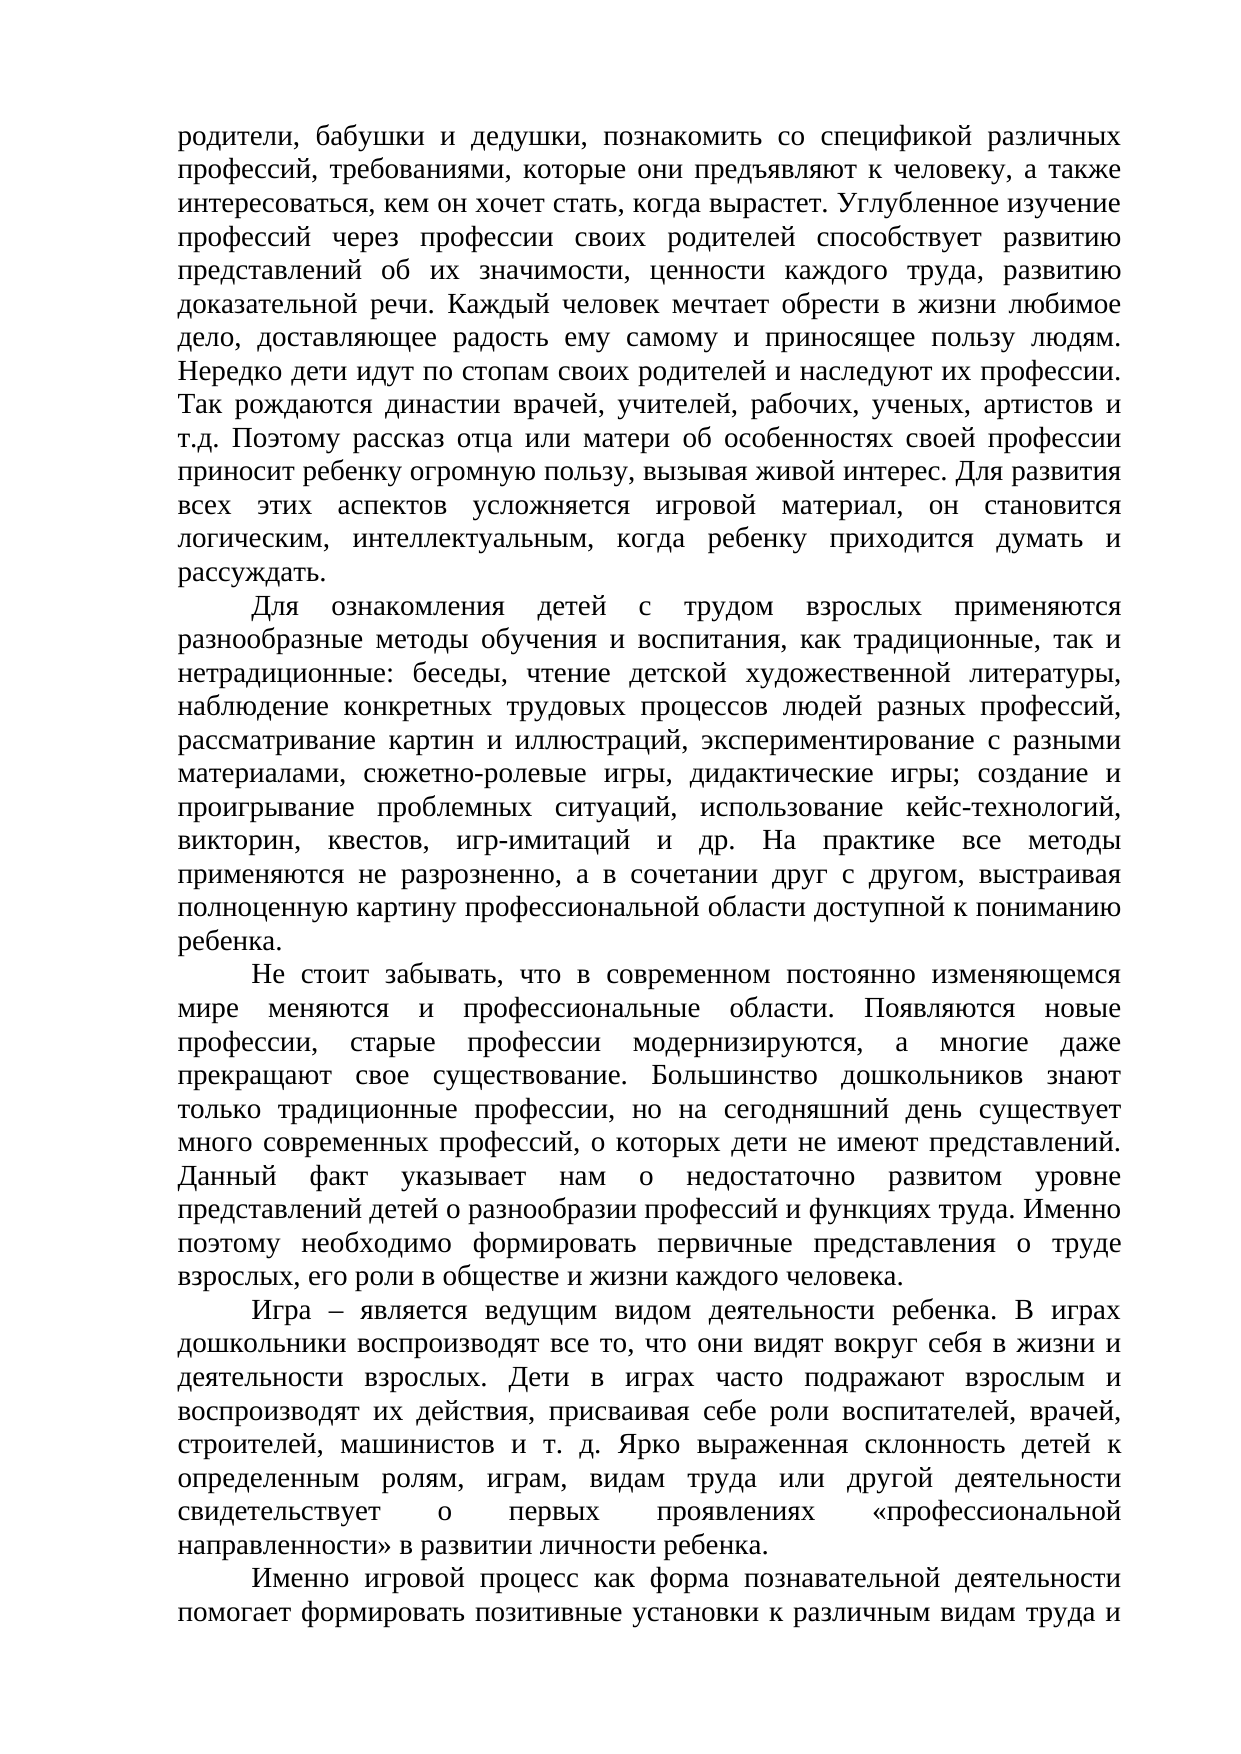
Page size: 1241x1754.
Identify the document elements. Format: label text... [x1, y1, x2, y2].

text Для ознакомления детей с трудом взрослых применяются разнообразные методы обучения и воспитания, как традиционные, так и нетрадиционные: беседы, чтение детской художественной литературы, наблюдение конкретных трудовых процессов людей разных профессий, рассматривание картин и иллюстраций, экспериментирование с разными материалами, сюжетно-ролевые игры, дидактические игры; создание и проигрывание проблемных ситуаций, использование кейс-технологий, викторин, квестов, игр-имитаций и др. На практике все методы применяются не разрозненно, а в сочетании друг с другом, выстраивая полноценную картину профессиональной области доступной к пониманию ребенка. [177, 588, 1122, 957]
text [177, 1560, 1122, 1627]
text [177, 118, 1122, 588]
text Не стоит забывать, что в современном постоянно изменяющемся мире меняются и профессиональные области. Появляются новые профессии, старые профессии модернизируются, а многие даже прекращают свое существование. Большинство дошкольников знают только традиционные профессии, но на сегодняшний день существует много современных профессий, о которых дети не имеют представлений. Данный факт указывает нам о недостаточно развитом уровне представлений детей о разнообразии профессий и функциях труда. Именно поэтому необходимо формировать первичные представления о труде взрослых, его роли в обществе и жизни каждого человека. [177, 957, 1122, 1292]
text Игра – является ведущим видом деятельности ребенка. В играх дошкольники воспроизводят все то, что они видят вокруг себя в жизни и деятельности взрослых. Дети в играх часто подражают взрослым и воспроизводят их действия, присваивая себе роли воспитателей, врачей, строителей, машинистов и т. д. Ярко выраженная склонность детей к определенным ролям, играм, видам труда или другой деятельности свидетельствует о первых проявлениях «профессиональной направленности» в развитии личности ребенка. [177, 1292, 1122, 1560]
